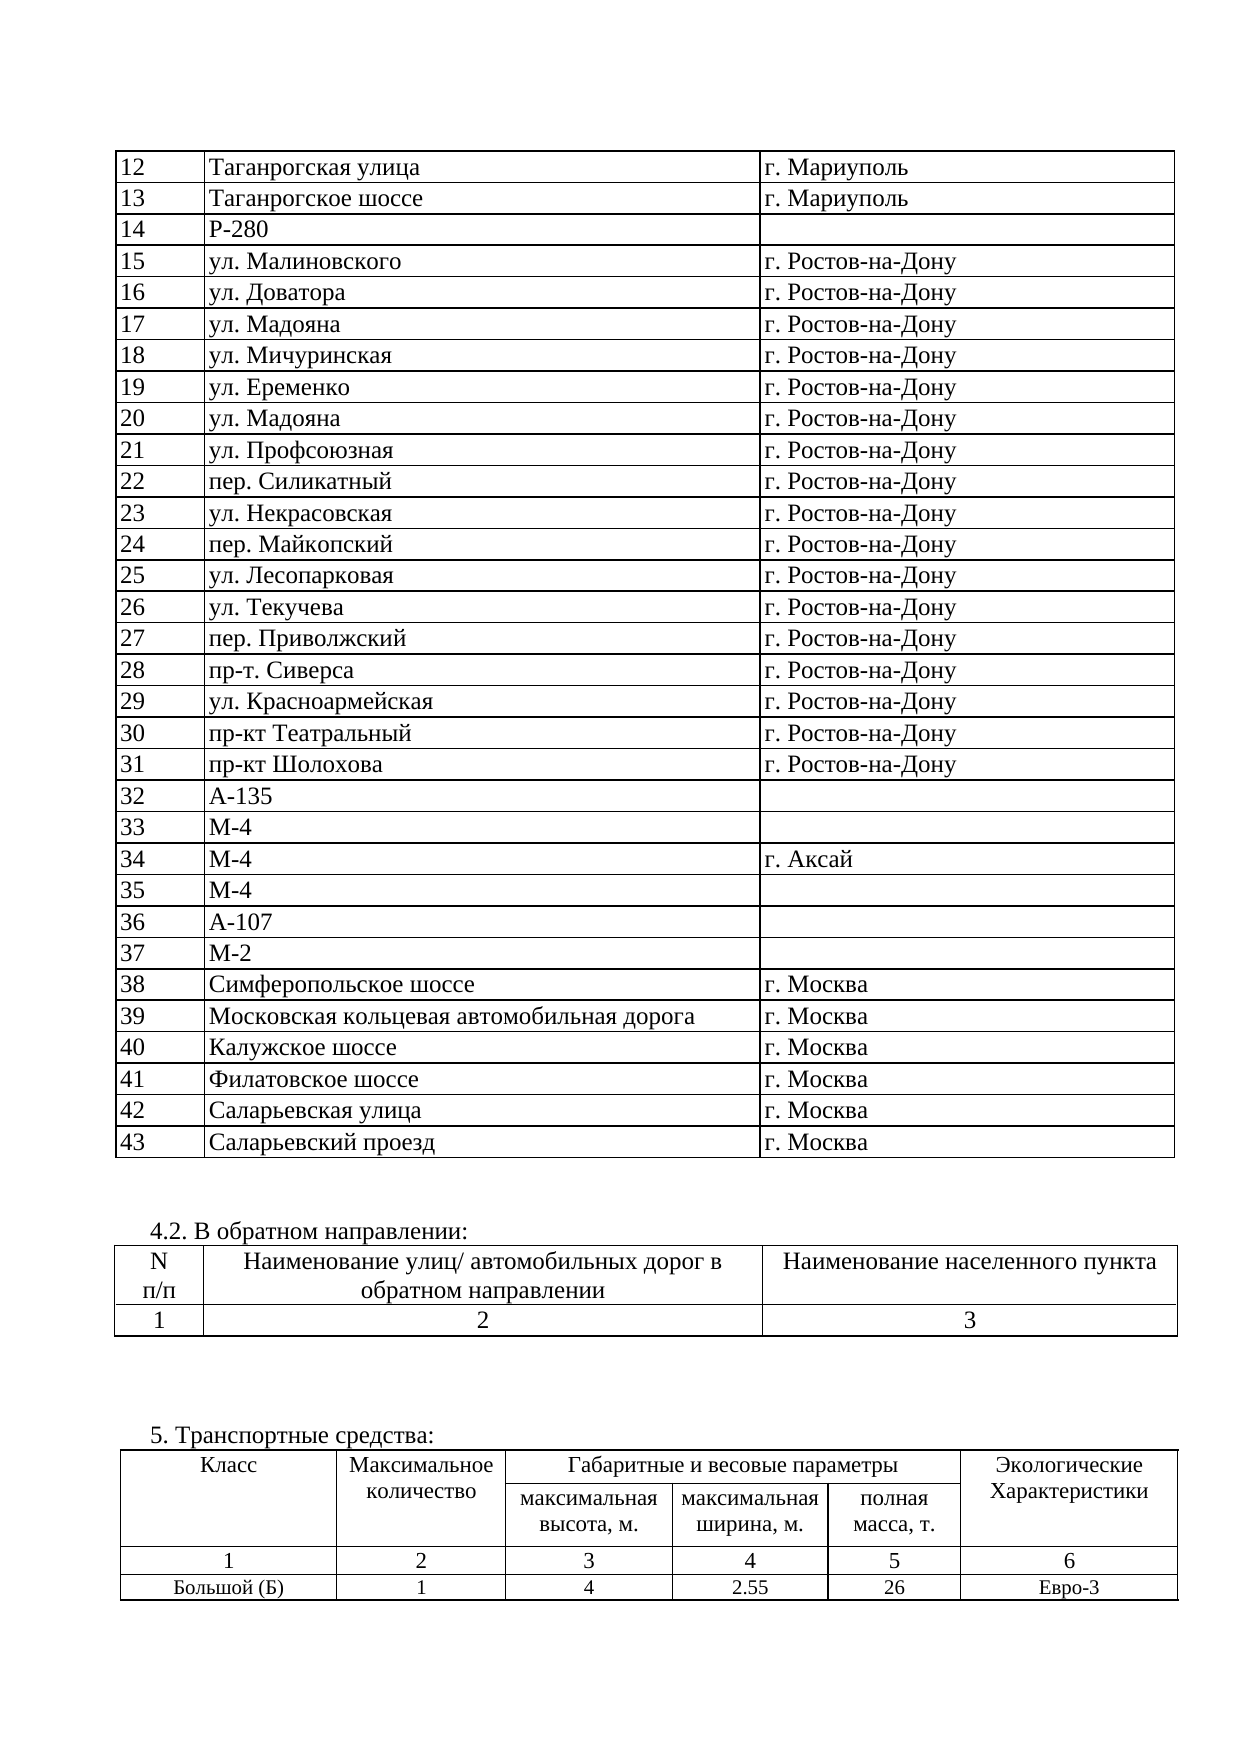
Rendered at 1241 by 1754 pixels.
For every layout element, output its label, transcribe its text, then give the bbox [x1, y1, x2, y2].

table_cell ул. Доватора [205, 277, 759, 307]
table_cell 4 [506, 1575, 672, 1599]
table_cell 22 [117, 466, 204, 496]
table_cell 16 [117, 277, 204, 307]
table_cell Саларьевский проезд [205, 1127, 759, 1157]
table_cell 3 [763, 1304, 1177, 1335]
table_cell 31 [117, 749, 204, 779]
table_cell пр-кт Шолохова [205, 749, 759, 779]
table_cell М-4 [205, 844, 759, 873]
table_cell ул. Мадояна [205, 403, 759, 433]
table_cell ул. Текучева [205, 592, 759, 622]
table_cell пр-кт Театральный [205, 718, 759, 748]
table_cell 29 [117, 686, 204, 716]
table_cell г. Ростов-на-Дону [761, 340, 1174, 370]
table_cell г. Ростов-на-Дону [761, 529, 1174, 559]
table_cell 38 [117, 970, 204, 999]
table_cell 39 [117, 1001, 204, 1031]
table_cell Евро-3 [961, 1575, 1177, 1599]
table_cell 6 [961, 1547, 1177, 1574]
table_cell г. Ростов-на-Дону [761, 435, 1174, 464]
table_cell ул. Лесопарковая [205, 561, 759, 590]
table_cell 25 [117, 561, 204, 590]
table_cell 17 [117, 309, 204, 339]
table_cell [761, 215, 1174, 244]
table_cell г. Ростов-на-Дону [761, 246, 1174, 276]
table_cell ул. Мадояна [205, 309, 759, 339]
table_cell Большой (Б) [121, 1575, 336, 1599]
table_cell максимальная ширина, м. [673, 1484, 827, 1546]
table_cell г. Ростов-на-Дону [761, 466, 1174, 496]
text 4.2. В обратном направлении: [150, 1216, 1090, 1244]
table_cell [761, 907, 1174, 936]
table_cell г. Ростов-на-Дону [761, 309, 1174, 339]
table_header Класс [121, 1451, 336, 1546]
table_cell 26 [829, 1575, 960, 1599]
table_cell г. Ростов-на-Дону [761, 403, 1174, 433]
table_cell 30 [117, 718, 204, 748]
table_cell 34 [117, 844, 204, 873]
table_header Максимальное количество [337, 1451, 505, 1546]
table_cell 36 [117, 907, 204, 936]
table_cell 28 [117, 655, 204, 685]
table_cell пер. Приволжский [205, 623, 759, 653]
table_header N п/п [115, 1246, 203, 1303]
table_cell Симферопольское шоссе [205, 970, 759, 999]
table_cell ул. Некрасовская [205, 498, 759, 527]
table_cell Саларьевская улица [205, 1095, 759, 1125]
table_cell А-107 [205, 907, 759, 936]
table_cell ул. Профсоюзная [205, 435, 759, 464]
table_cell 40 [117, 1032, 204, 1062]
table_cell ул. Красноармейская [205, 686, 759, 716]
table_cell г. Ростов-на-Дону [761, 686, 1174, 716]
table_cell 41 [117, 1064, 204, 1094]
table_header Наименование населенного пункта [763, 1246, 1177, 1303]
table_cell г. Мариуполь [761, 183, 1174, 213]
table_cell 3 [506, 1547, 672, 1574]
table_cell А-135 [205, 781, 759, 811]
table_cell 18 [117, 340, 204, 370]
table_cell 21 [117, 435, 204, 464]
table_cell 26 [117, 592, 204, 622]
table_cell пр-т. Сиверса [205, 655, 759, 685]
table_cell 1 [121, 1547, 336, 1574]
table_cell пер. Силикатный [205, 466, 759, 496]
table_cell г. Ростов-на-Дону [761, 372, 1174, 402]
table_cell г. Москва [761, 1095, 1174, 1125]
table_cell 2 [337, 1547, 505, 1574]
text 5. Транспортные средства: [150, 1420, 1090, 1449]
table_cell г. Москва [761, 1064, 1174, 1094]
table_cell г. Москва [761, 970, 1174, 999]
table_cell [761, 938, 1174, 968]
table_cell 14 [117, 215, 204, 244]
table_cell Калужское шоссе [205, 1032, 759, 1062]
table_cell пер. Майкопский [205, 529, 759, 559]
table_cell 23 [117, 498, 204, 527]
table_cell Таганрогское шоссе [205, 183, 759, 213]
table_cell 2.55 [673, 1575, 827, 1599]
table_cell 1 [337, 1575, 505, 1599]
table_cell 1 [115, 1305, 203, 1335]
table_cell 42 [117, 1095, 204, 1125]
table_cell Филатовское шоссе [205, 1064, 759, 1094]
table_cell ул. Еременко [205, 372, 759, 402]
table_cell М-2 [205, 938, 759, 968]
table_cell 12 [117, 152, 204, 181]
table_cell г. Москва [761, 1001, 1174, 1031]
table_cell 35 [117, 875, 204, 905]
table_cell г. Ростов-на-Дону [761, 623, 1174, 653]
table_cell 4 [673, 1547, 827, 1574]
table_cell [761, 812, 1174, 842]
table_cell 37 [117, 938, 204, 968]
table_cell 15 [117, 246, 204, 276]
table_cell ул. Малиновского [205, 246, 759, 276]
table_cell г. Ростов-на-Дону [761, 277, 1174, 307]
table_cell 13 [117, 183, 204, 213]
table_cell г. Ростов-на-Дону [761, 498, 1174, 527]
table_cell 20 [117, 403, 204, 433]
table_header Габаритные и весовые параметры [506, 1451, 960, 1482]
table_cell 32 [117, 781, 204, 811]
table_cell 27 [117, 623, 204, 653]
table_header Наименование улиц/ автомобильных дорог в обратном направлении [204, 1246, 762, 1303]
table_cell Р-280 [205, 215, 759, 244]
table_cell М-4 [205, 812, 759, 842]
table_cell М-4 [205, 875, 759, 905]
table_cell г. Аксай [761, 844, 1174, 873]
table_cell 24 [117, 529, 204, 559]
table_cell г. Ростов-на-Дону [761, 749, 1174, 779]
table_cell Таганрогская улица [205, 152, 759, 181]
table_cell 2 [204, 1305, 762, 1335]
table_cell максимальная высота, м. [506, 1484, 672, 1546]
table_cell Московская кольцевая автомобильная дорога [205, 1001, 759, 1031]
table_cell г. Ростов-на-Дону [761, 561, 1174, 590]
table_cell г. Москва [761, 1032, 1174, 1062]
table_header Экологические Характеристики [961, 1451, 1177, 1546]
table_cell 33 [117, 812, 204, 842]
table_cell 19 [117, 372, 204, 402]
table_cell г. Москва [761, 1127, 1174, 1157]
table_cell г. Мариуполь [761, 152, 1174, 181]
table_cell [761, 875, 1174, 905]
table_cell г. Ростов-на-Дону [761, 655, 1174, 685]
table_cell 5 [829, 1547, 960, 1574]
table_cell г. Ростов-на-Дону [761, 718, 1174, 748]
table_cell 43 [117, 1127, 204, 1157]
table_cell г. Ростов-на-Дону [761, 592, 1174, 622]
table_cell полная масса, т. [829, 1484, 960, 1546]
table_cell ул. Мичуринская [205, 340, 759, 370]
table_cell [761, 781, 1174, 811]
